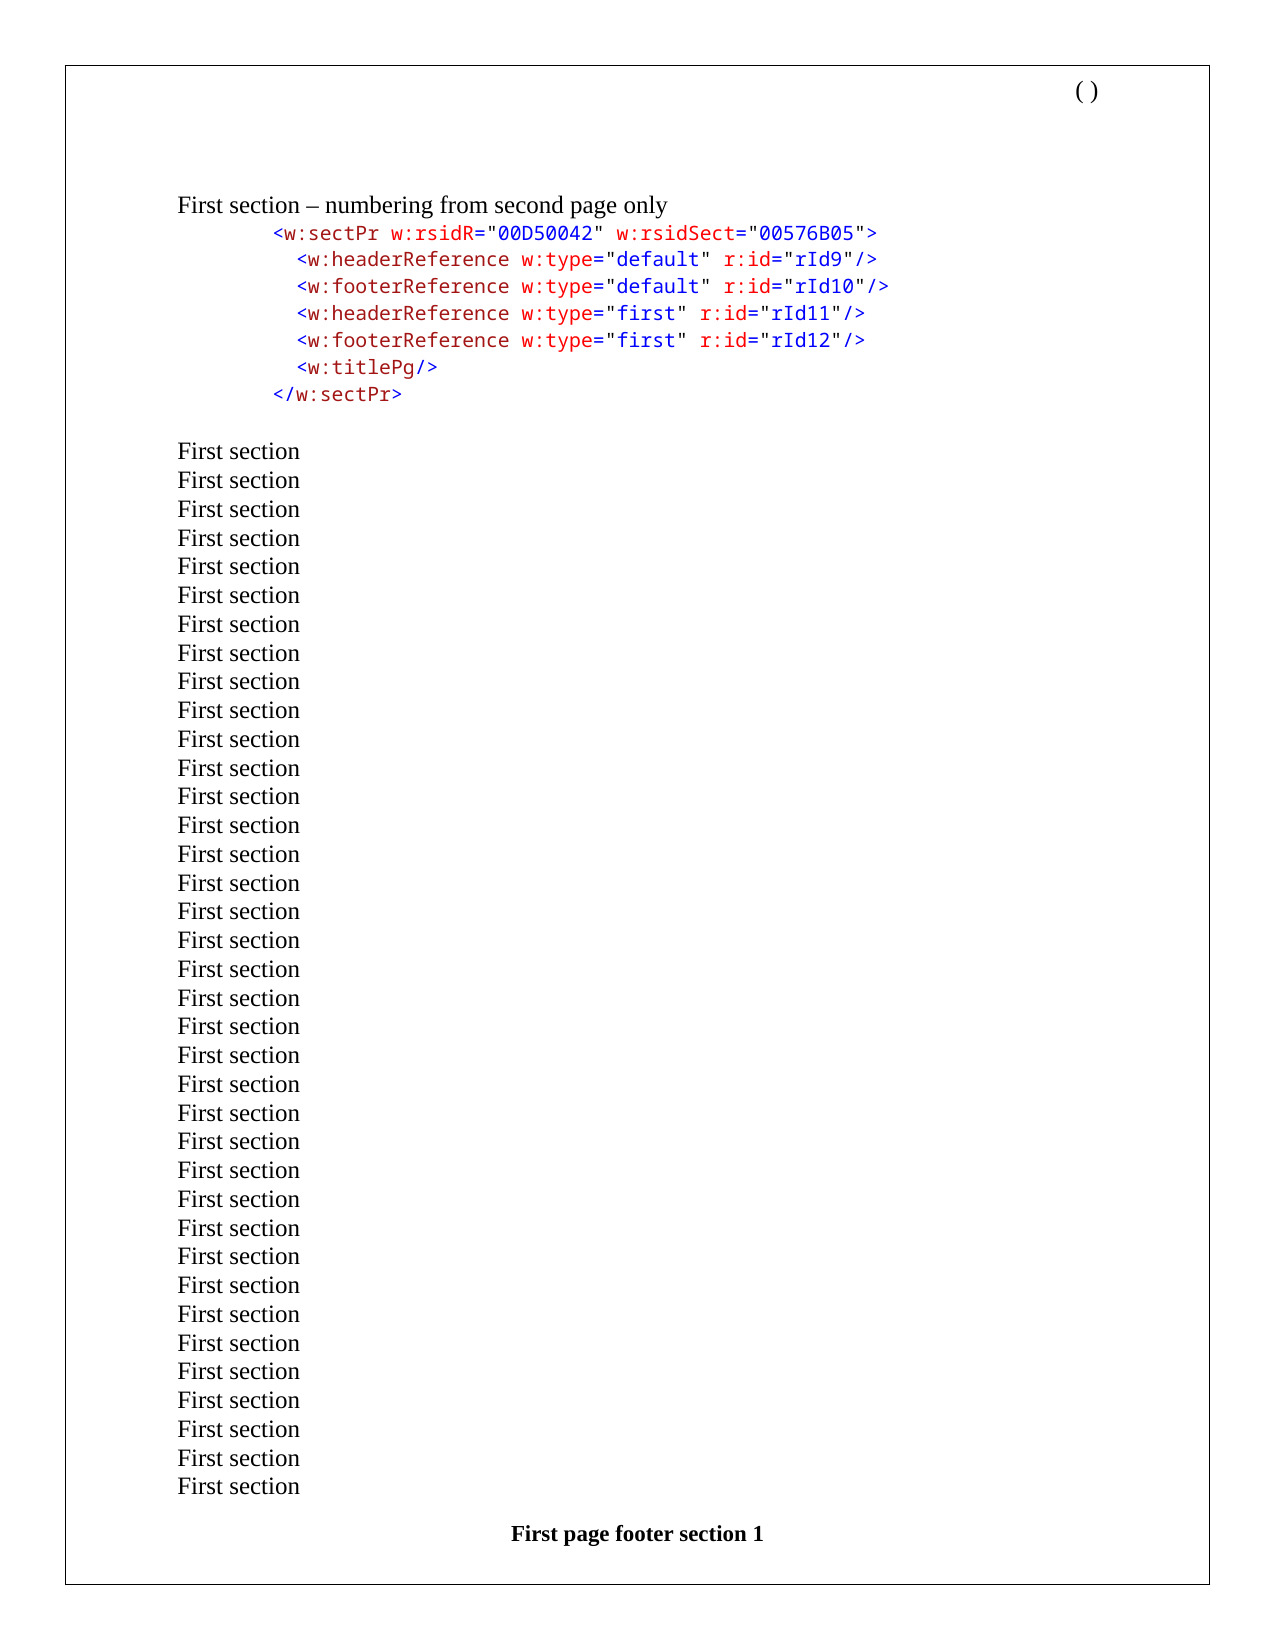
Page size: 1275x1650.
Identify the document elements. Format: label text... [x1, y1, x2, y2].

text First section [177, 551, 1098, 580]
text First section [177, 896, 1098, 925]
text <w:titlePg/> [177, 354, 1098, 381]
text First section [177, 868, 1098, 896]
text First section [177, 1385, 1098, 1414]
text First section [177, 523, 1098, 551]
text First section [177, 1213, 1098, 1241]
text <w:footerReference w:type="default" r:id="rId10"/> [177, 273, 1098, 300]
text First section [177, 810, 1098, 839]
text First section [177, 983, 1098, 1011]
text </w:sectPr> [177, 381, 1098, 408]
text First section [177, 1414, 1098, 1443]
text First section [177, 494, 1098, 523]
text First section [177, 465, 1098, 494]
text First section [177, 839, 1098, 868]
text First section [177, 1155, 1098, 1184]
text First section [177, 638, 1098, 666]
text First section [177, 1299, 1098, 1328]
text First section [177, 1184, 1098, 1213]
text First section [177, 925, 1098, 954]
text First section [177, 781, 1098, 810]
text <w:headerReference w:type="first" r:id="rId11"/> [177, 300, 1098, 327]
text First section [177, 954, 1098, 983]
text First section [177, 724, 1098, 753]
text First section [177, 1328, 1098, 1356]
text First section [177, 695, 1098, 724]
text <w:sectPr w:rsidR="00D50042" w:rsidSect="00576B05"> [177, 219, 1098, 246]
text First section [177, 609, 1098, 638]
text <w:headerReference w:type="default" r:id="rId9"/> [177, 246, 1098, 273]
text First section [177, 1069, 1098, 1098]
text <w:footerReference w:type="first" r:id="rId12"/> [177, 327, 1098, 354]
text First section – numbering from second page only [177, 190, 1098, 219]
text First section [177, 1040, 1098, 1069]
text First section [177, 436, 1098, 465]
text First section [177, 1098, 1098, 1126]
text First section [177, 1443, 1098, 1471]
text First section [177, 1126, 1098, 1155]
text First section [177, 753, 1098, 781]
text First section [177, 1270, 1098, 1299]
text First section [177, 1241, 1098, 1270]
text First section [177, 1011, 1098, 1040]
text First section [177, 1471, 1098, 1500]
text First section [177, 666, 1098, 695]
text First section [177, 580, 1098, 609]
text First section [177, 1356, 1098, 1385]
